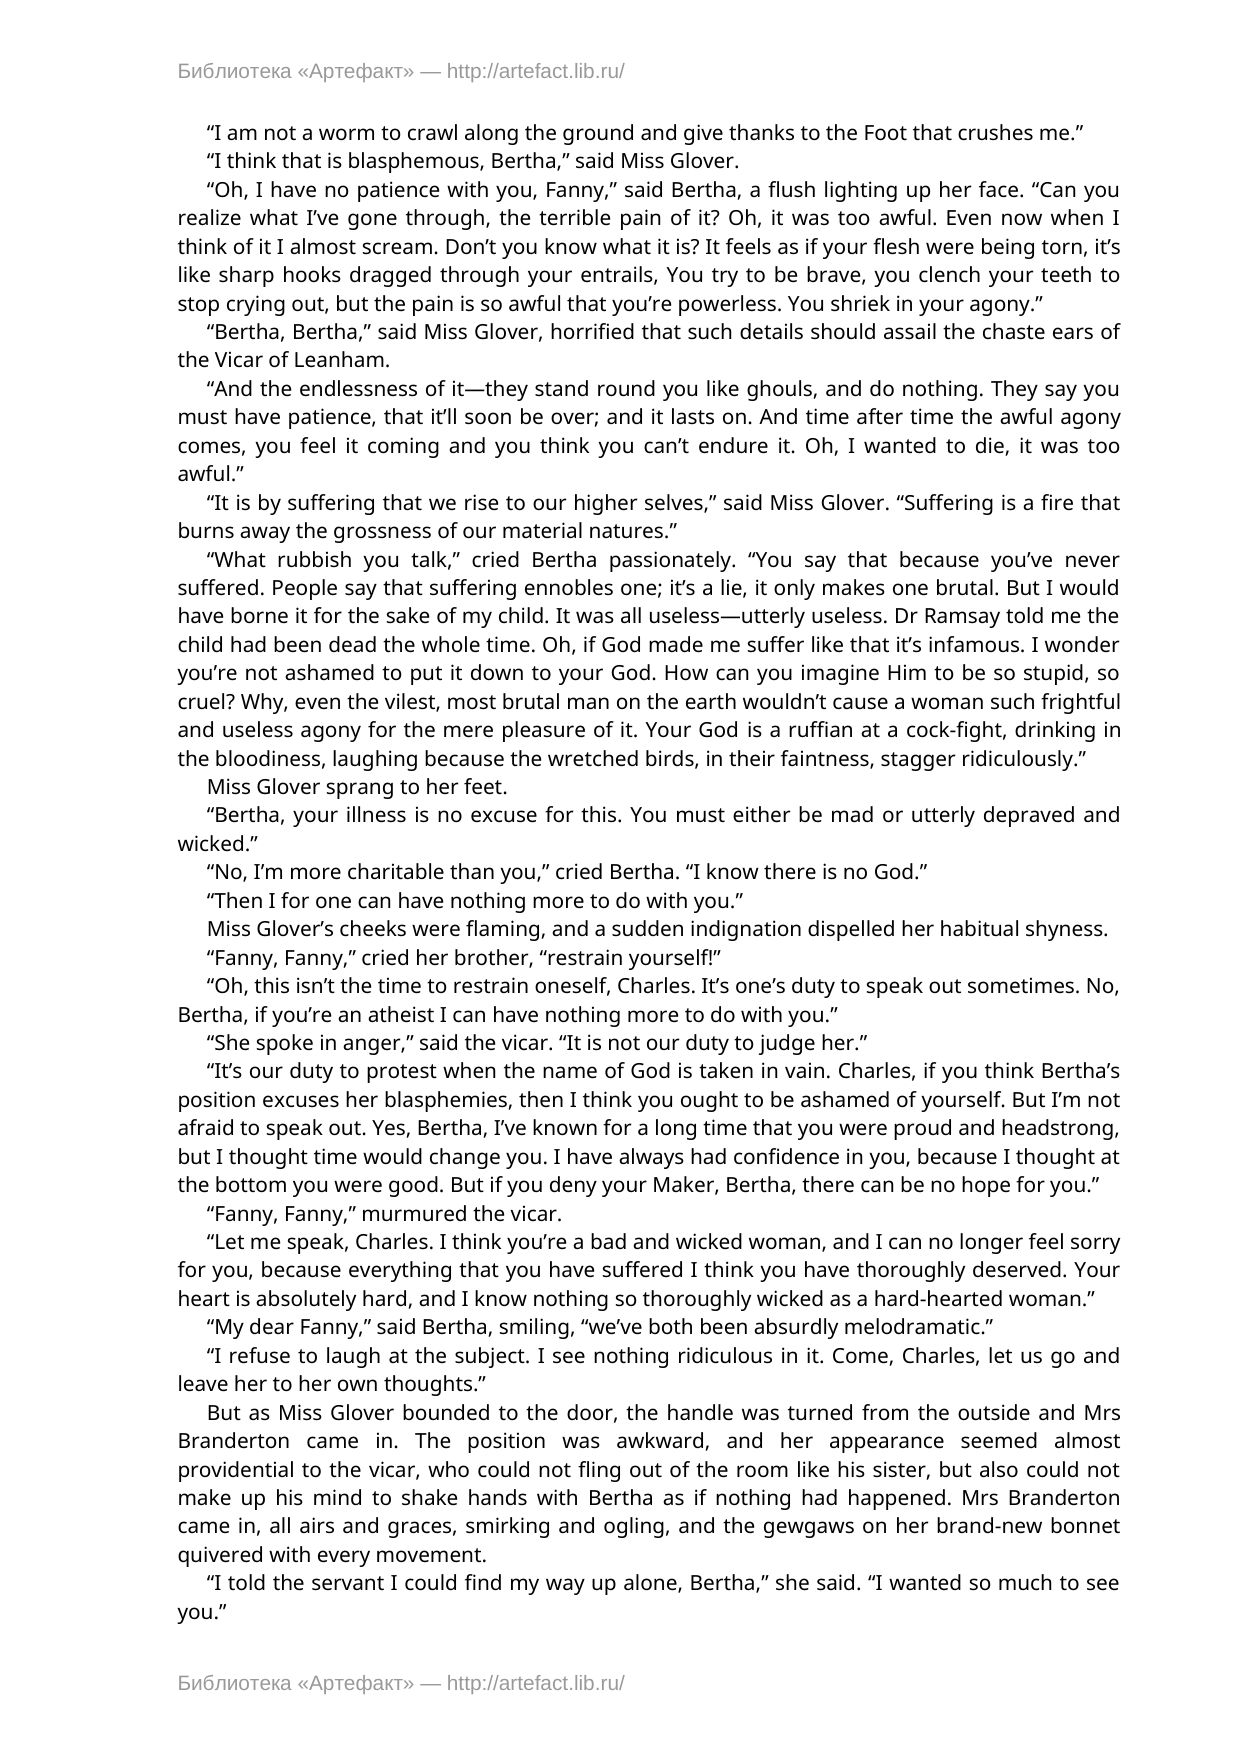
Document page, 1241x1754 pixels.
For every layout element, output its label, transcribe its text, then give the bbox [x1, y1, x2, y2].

text “Oh, this isn’t the time to restrain oneself, Charles. It’s one’s duty to speak out sometimes. No, Bertha, if you’re an atheist I can have nothing more to do with you.” [177, 971, 1122, 1028]
text “I told the servant I could find my way up alone, Bertha,” she said. “I wanted so much to see you.” [177, 1568, 1122, 1625]
text “Then I for one can have nothing more to do with you.” [177, 886, 1122, 914]
text “I refuse to laugh at the subject. I see nothing ridiculous in it. Come, Charles, let us go and leave her to her own thoughts.” [177, 1341, 1122, 1398]
text “Bertha, your illness is no excuse for this. You must either be mad or utterly depraved and wicked.” [177, 801, 1122, 857]
text “She spoke in anger,” said the vicar. “It is not our duty to judge her.” [177, 1028, 1122, 1057]
text “And the endlessness of it—they stand round you like ghouls, and do nothing. They say you must have patience, that it’ll soon be over; and it lasts on. And time after time the awful agony comes, you feel it coming and you think you can’t endure it. Oh, I wanted to die, it was too awful.” [177, 374, 1122, 488]
text “Let me speak, Charles. I think you’re a bad and wicked woman, and I can no longer feel sorry for you, because everything that you have suffered I think you have thoroughly deserved. Your heart is absolutely hard, and I know nothing so thoroughly wicked as a hard-hearted woman.” [177, 1227, 1122, 1312]
text But as Miss Glover bounded to the door, the handle was turned from the outside and Mrs Branderton came in. The position was awkward, and her appearance seemed almost providential to the vicar, who could not fling out of the room like his sister, but also could not make up his mind to shake hands with Bertha as if nothing had happened. Mrs Branderton came in, all airs and graces, smirking and ogling, and the gewgaws on her brand-new bonnet quivered with every movement. [177, 1398, 1122, 1568]
text “Fanny, Fanny,” murmured the vicar. [177, 1199, 1122, 1227]
text “I think that is blasphemous, Bertha,” said Miss Glover. [177, 147, 1122, 175]
text “It is by suffering that we rise to our higher selves,” said Miss Glover. “Suffering is a fire that burns away the grossness of our material natures.” [177, 488, 1122, 545]
text “It’s our duty to protest when the name of God is taken in vain. Charles, if you think Bertha’s position excuses her blasphemies, then I think you ought to be ashamed of yourself. But I’m not afraid to speak out. Yes, Bertha, I’ve known for a long time that you were proud and headstrong, but I thought time would change you. I have always had confidence in you, because I thought at the bottom you were good. But if you deny your Maker, Bertha, there can be no hope for you.” [177, 1057, 1122, 1199]
text Miss Glover’s cheeks were flaming, and a sudden indignation dispelled her habitual shyness. [177, 914, 1122, 943]
text “Fanny, Fanny,” cried her brother, “restrain yourself!” [177, 943, 1122, 971]
text “What rubbish you talk,” cried Bertha passionately. “You say that because you’ve never suffered. People say that suffering ennobles one; it’s a lie, it only makes one brutal. But I would have borne it for the sake of my child. It was all useless—utterly useless. Dr Ramsay told me the child had been dead the whole time. Oh, if God made me suffer like that it’s infamous. I wonder you’re not ashamed to put it down to your God. How can you imagine Him to be so stupid, so cruel? Why, even the vilest, most brutal man on the earth wouldn’t cause a woman such frightful and useless agony for the mere pleasure of it. Your God is a ruffian at a cock-fight, drinking in the bloodiness, laughing because the wretched birds, in their faintness, stagger ridiculously.” [177, 545, 1122, 772]
text “Bertha, Bertha,” said Miss Glover, horrified that such details should assail the chaste ears of the Vicar of Leanham. [177, 317, 1122, 374]
text “Oh, I have no patience with you, Fanny,” said Bertha, a flush lighting up her face. “Can you realize what I’ve gone through, the terrible pain of it? Oh, it was too awful. Even now when I think of it I almost scream. Don’t you know what it is? It feels as if your flesh were being torn, it’s like sharp hooks dragged through your entrails, You try to be brave, you clench your teeth to stop crying out, but the pain is so awful that you’re powerless. You shriek in your agony.” [177, 175, 1122, 317]
text “No, I’m more charitable than you,” cried Bertha. “I know there is no God.” [177, 857, 1122, 886]
text Miss Glover sprang to her feet. [177, 772, 1122, 801]
text “My dear Fanny,” said Bertha, smiling, “we’ve both been absurdly melodramatic.” [177, 1312, 1122, 1341]
text “I am not a worm to crawl along the ground and give thanks to the Foot that crushes me.” [177, 118, 1122, 147]
